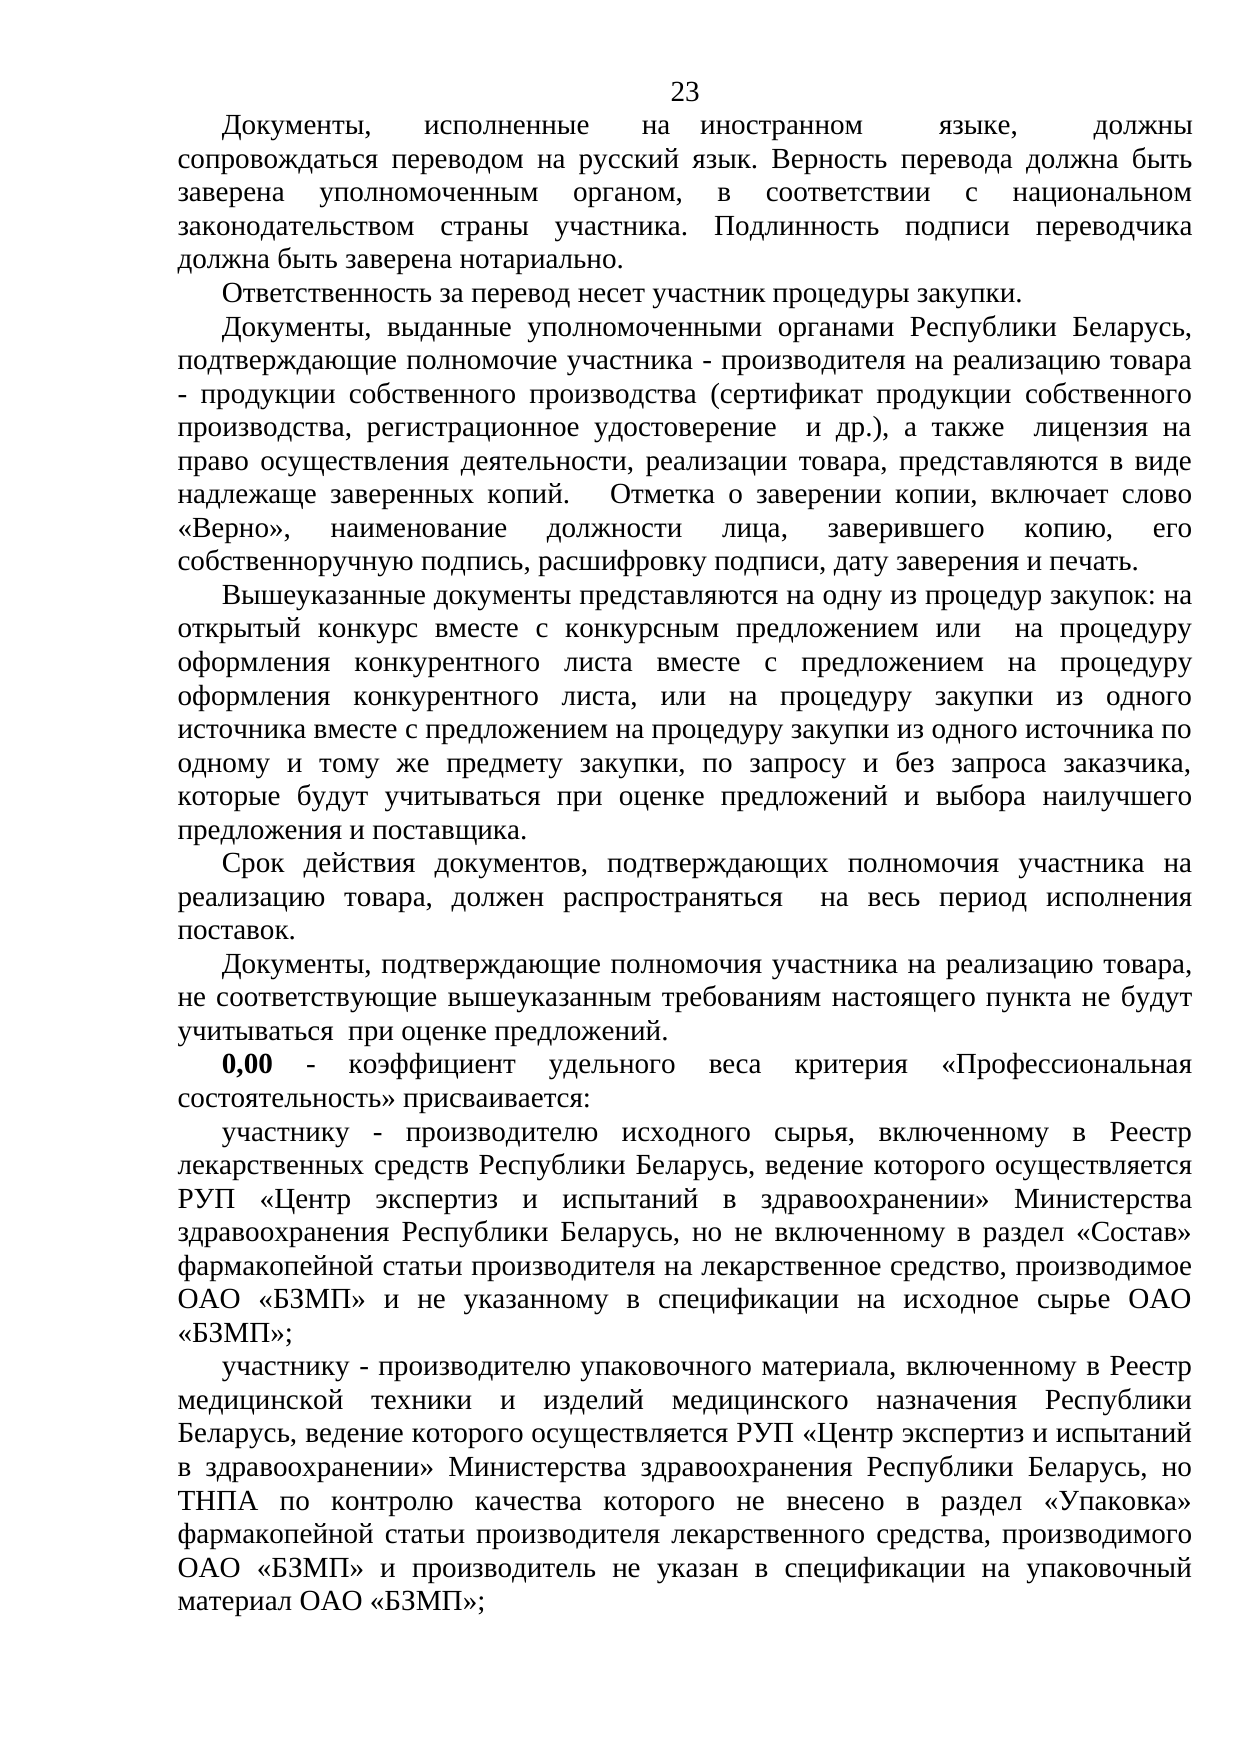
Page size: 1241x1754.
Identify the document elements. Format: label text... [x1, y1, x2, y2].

text Вышеуказанные документы представляются на одну из процедур закупок: на открытый конкурс вместе с конкурсным предложением или на процедуру оформления конкурентного листа вместе с предложением на процедуру оформления конкурентного листа, или на процедуру закупки из одного источника вместе с предложением на процедуру закупки из одного источника по одному и тому же предмету закупки, по запросу и без запроса заказчика, которые будут учитываться при оценке предложений и выбора наилучшего предложения и поставщика. [177, 577, 1193, 845]
text Ответственность за перевод несет участник процедуры закупки. [177, 275, 1193, 309]
text участнику - производителю упаковочного материала, включенному в Реестр медицинской техники и изделий медицинского назначения Республики Беларусь, ведение которого осуществляется РУП «Центр экспертиз и испытаний в здравоохранении» Министерства здравоохранения Республики Беларусь, но ТНПА по контролю качества которого не внесено в раздел «Упаковка» фармакопейной статьи производителя лекарственного средства, производимого ОАО «БЗМП» и производитель не указан в спецификации на упаковочный материал ОАО «БЗМП»; [177, 1348, 1193, 1617]
text Документы, выданные уполномоченными органами Республики Беларусь, подтверждающие полномочие участника - производителя на реализацию товара - продукции собственного производства (сертификат продукции собственного производства, регистрационное удостоверение и др.), а также лицензия на право осуществления деятельности, реализации товара, представляются в виде надлежаще заверенных копий. Отметка о заверении копии, включает слово «Верно», наименование должности лица, заверившего копию, его собственноручную подпись, расшифровку подписи, дату заверения и печать. [177, 309, 1193, 577]
text Документы, исполненные на иностранном языке, должны сопровождаться переводом на русский язык. Верность перевода должна быть заверена уполномоченным органом, в соответствии с национальном законодательством страны участника. Подлинность подписи переводчика должна быть заверена нотариально. [177, 107, 1193, 275]
text Документы, подтверждающие полномочия участника на реализацию товара, не соответствующие вышеуказанным требованиям настоящего пункта не будут учитываться при оценке предложений. [177, 946, 1193, 1047]
text 0,00 - коэффициент удельного веса критерия «Профессиональная состоятельность» присваивается: [177, 1047, 1193, 1114]
text Срок действия документов, подтверждающих полномочия участника на реализацию товара, должен распространяться на весь период исполнения поставок. [177, 845, 1193, 946]
text участнику - производителю исходного сырья, включенному в Реестр лекарственных средств Республики Беларусь, ведение которого осуществляется РУП «Центр экспертиз и испытаний в здравоохранении» Министерства здравоохранения Республики Беларусь, но не включенному в раздел «Состав» фармакопейной статьи производителя на лекарственное средство, производимое ОАО «БЗМП» и не указанному в спецификации на исходное сырье ОАО «БЗМП»; [177, 1114, 1193, 1348]
